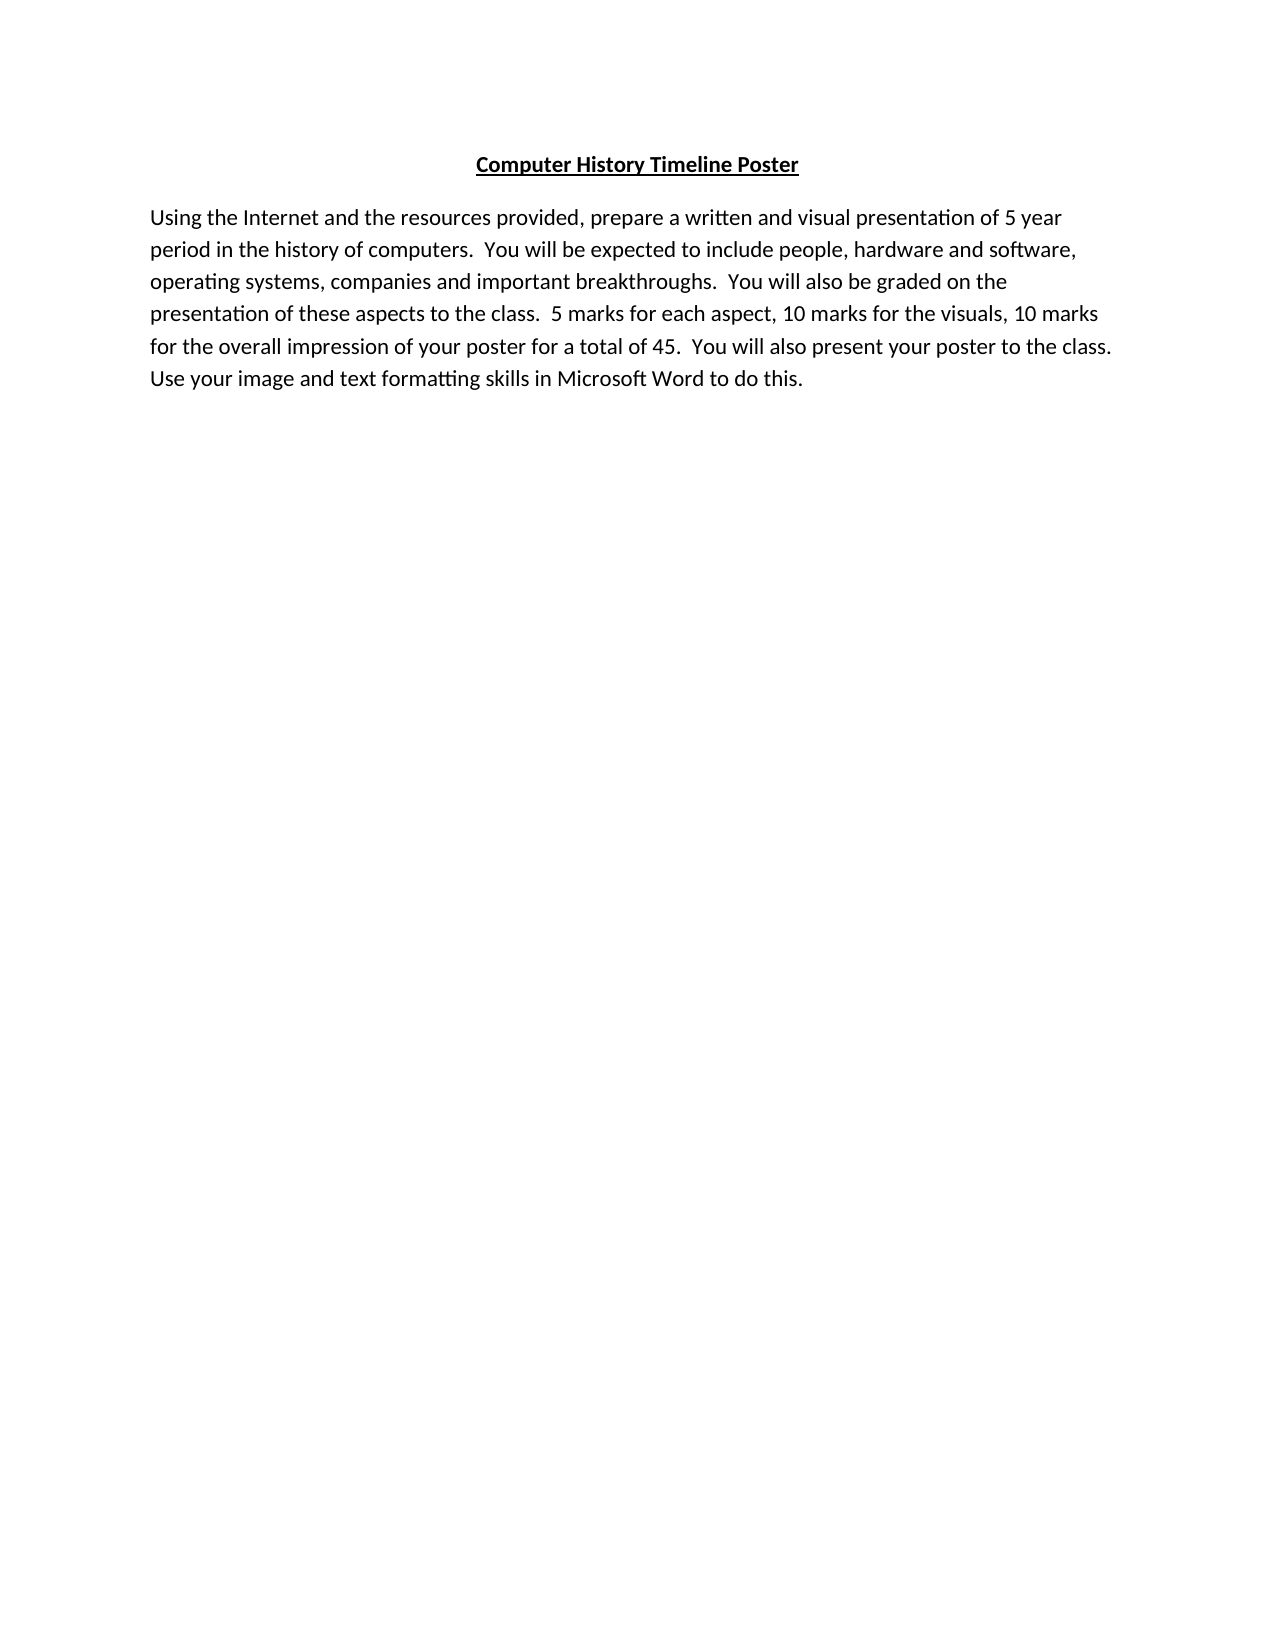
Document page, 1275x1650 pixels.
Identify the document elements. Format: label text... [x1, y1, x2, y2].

text Using the Internet and the resources provided, prepare a written and visual presentation of 5 year period in the history of computers. You will be expected to include people, hardware and software, operating systems, companies and important breakthroughs. You will also be graded on the presentation of these aspects to the class. 5 marks for each aspect, 10 marks for the visuals, 10 marks for the overall impression of your poster for a total of 45. You will also present your poster to the class. Use your image and text formatting skills in Microsoft Word to do this. [150, 203, 1125, 392]
text Computer History Timeline Poster [150, 150, 1125, 178]
